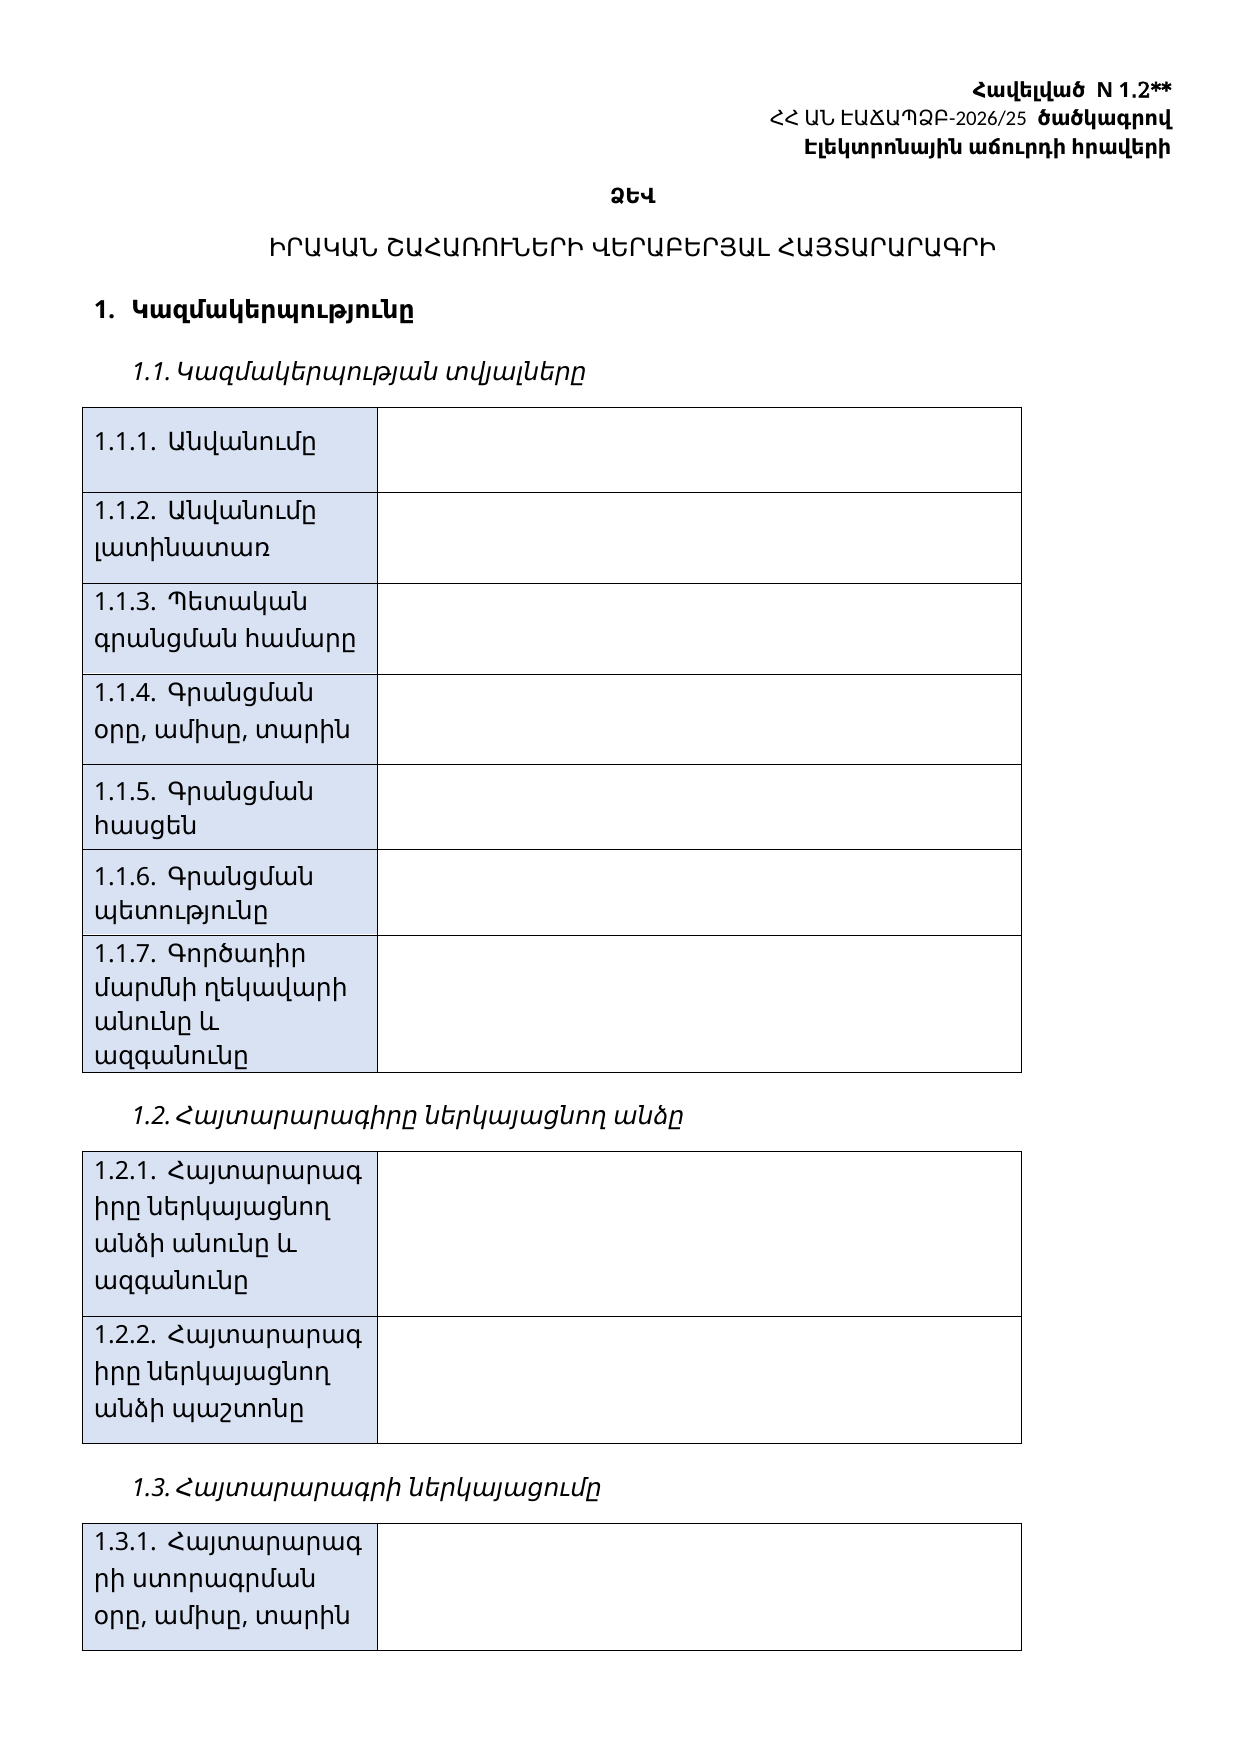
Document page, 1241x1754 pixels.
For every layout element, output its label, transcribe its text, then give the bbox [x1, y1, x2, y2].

list Կազմակերպությունը [94, 291, 1171, 326]
table_cell [378, 765, 1021, 849]
table_cell Անվանումը լատինատառ [83, 493, 377, 583]
text Հավելված N 1․2** [94, 75, 1171, 103]
table_cell [378, 1317, 1021, 1443]
table_cell [378, 850, 1021, 934]
table_cell Գործադիր մարմնի ղեկավարի անունը և ազգանունը [83, 936, 377, 1072]
table_header [378, 1152, 1021, 1316]
table_header [378, 408, 1021, 492]
table_header Հայտարարագիրը ներկայացնող անձի անունը և ազգանունը [83, 1152, 377, 1316]
table_cell Հայտարարագիրը ներկայացնող անձի պաշտոնը [83, 1317, 377, 1443]
text Էլեկտրոնային աճուրդի հրավերի [94, 132, 1171, 160]
table_cell Գրանցման օրը, ամիսը, տարին [83, 675, 377, 764]
table_cell [378, 584, 1021, 673]
table_cell Գրանցման պետությունը [83, 850, 377, 934]
table_cell [378, 675, 1021, 764]
list Հայտարարագրի ներկայացումը [131, 1469, 1171, 1503]
table_header Հայտարարագրի ստորագրման օրը, ամիսը, տարին [83, 1524, 377, 1650]
list Կազմակերպության տվյալները [131, 353, 1171, 387]
table_cell Գրանցման հասցեն [83, 765, 377, 849]
table_cell [378, 936, 1021, 1072]
table_header Անվանումը [83, 408, 377, 492]
table_header [378, 1524, 1021, 1650]
list Հայտարարագիրը ներկայացնող անձը [131, 1098, 1171, 1132]
table_cell Պետական գրանցման համարը [83, 584, 377, 673]
text ԻՐԱԿԱՆ ՇԱՀԱՌՈՒՆԵՐԻ ՎԵՐԱԲԵՐՅԱԼ ՀԱՅՏԱՐԱՐԱԳՐԻ [94, 233, 1171, 262]
table_cell [378, 493, 1021, 583]
text ՁԵՎ [94, 184, 1171, 209]
text ՀՀ ԱՆ ԷԱՃԱՊՁԲ-2026/25 ծածկագրով [94, 103, 1171, 132]
